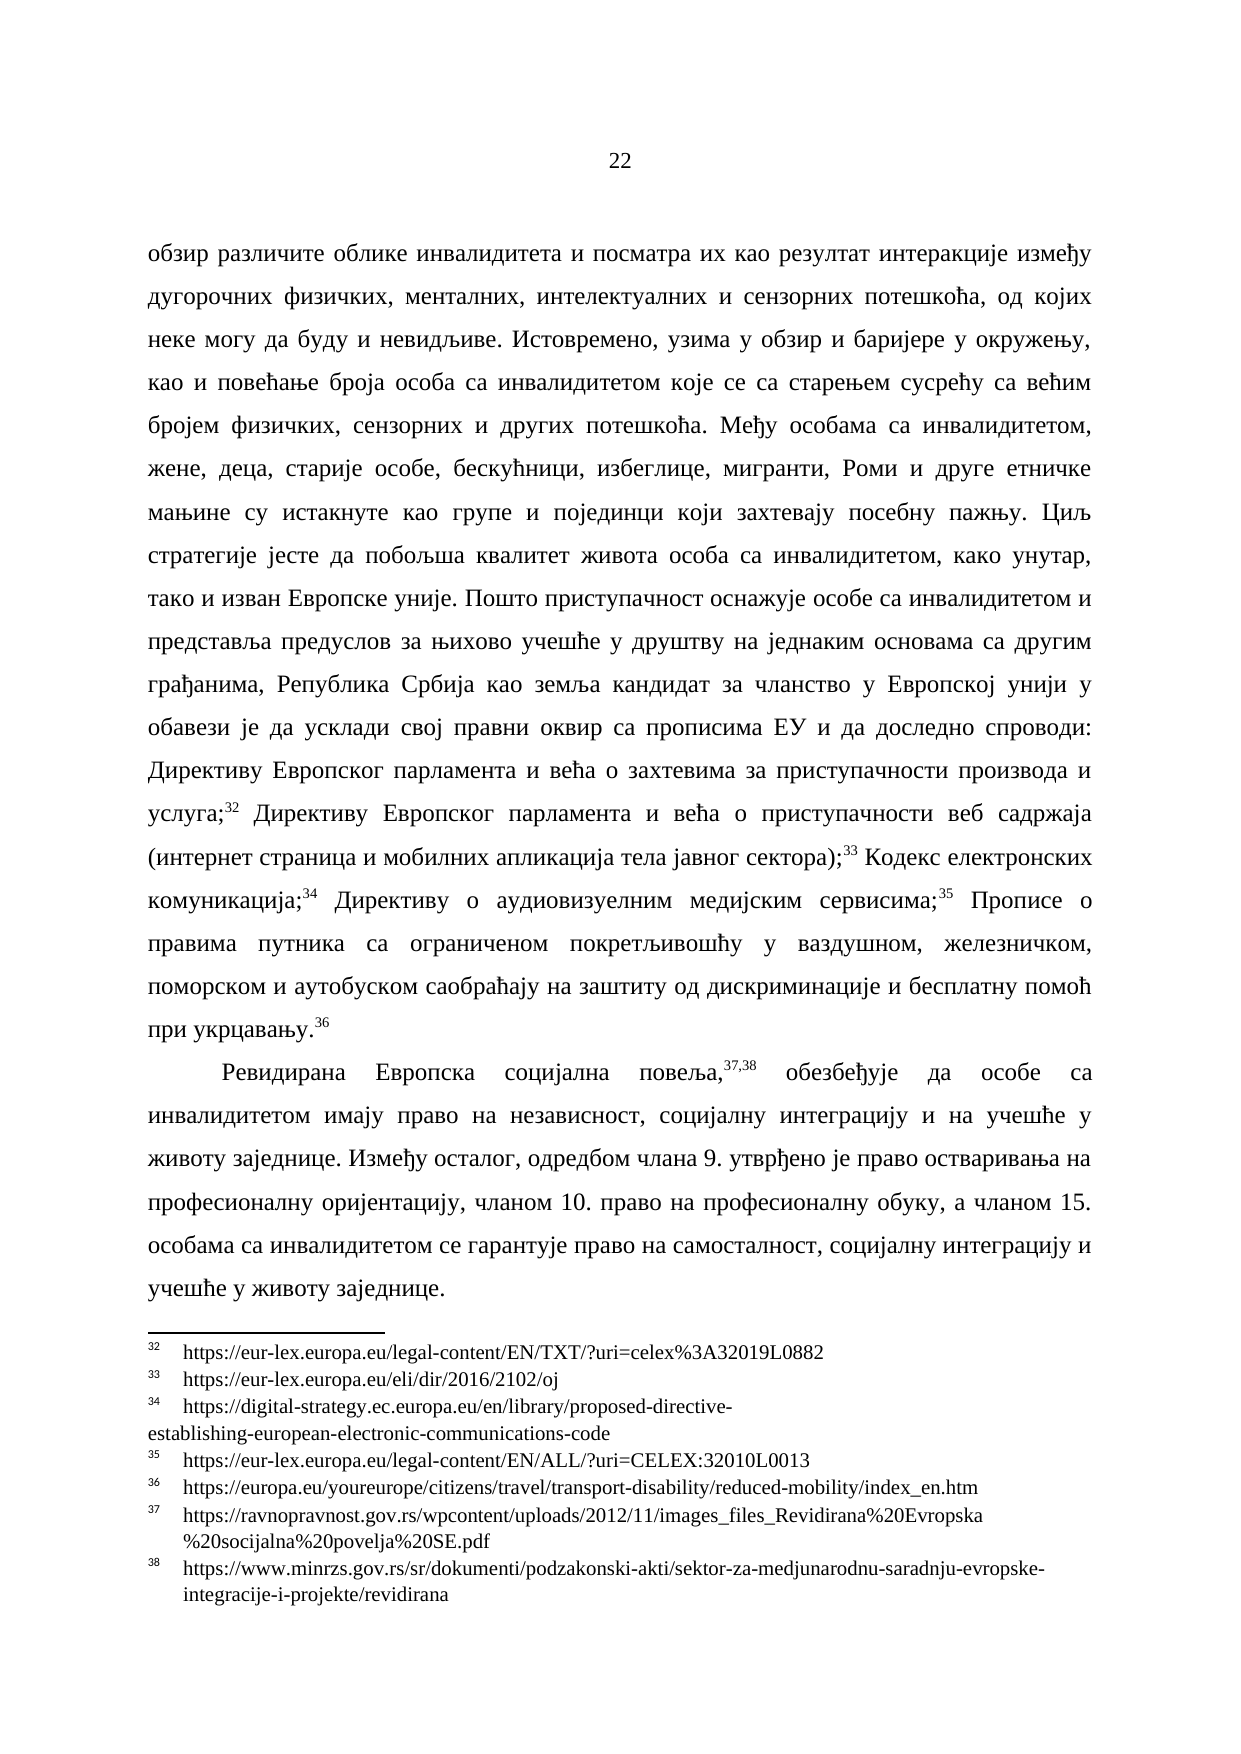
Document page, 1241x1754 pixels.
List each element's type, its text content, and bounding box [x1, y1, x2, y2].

text Ревидирана Европска социјална повеља,, обезбеђује да особе са инвалидитетом имају право на независност, социјалну интеграцију и на учешће у животу заједнице. Између осталог, одредбом члана 9. утврђено је право остваривања на професионалну оријентацију, чланом 10. право на професионалну обуку, а чланом 15. особама са инвалидитетом се гарантује право на самосталност, социјалну интеграцију и учешће у животу заједнице. [148, 1057, 1093, 1302]
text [148, 238, 1093, 1043]
